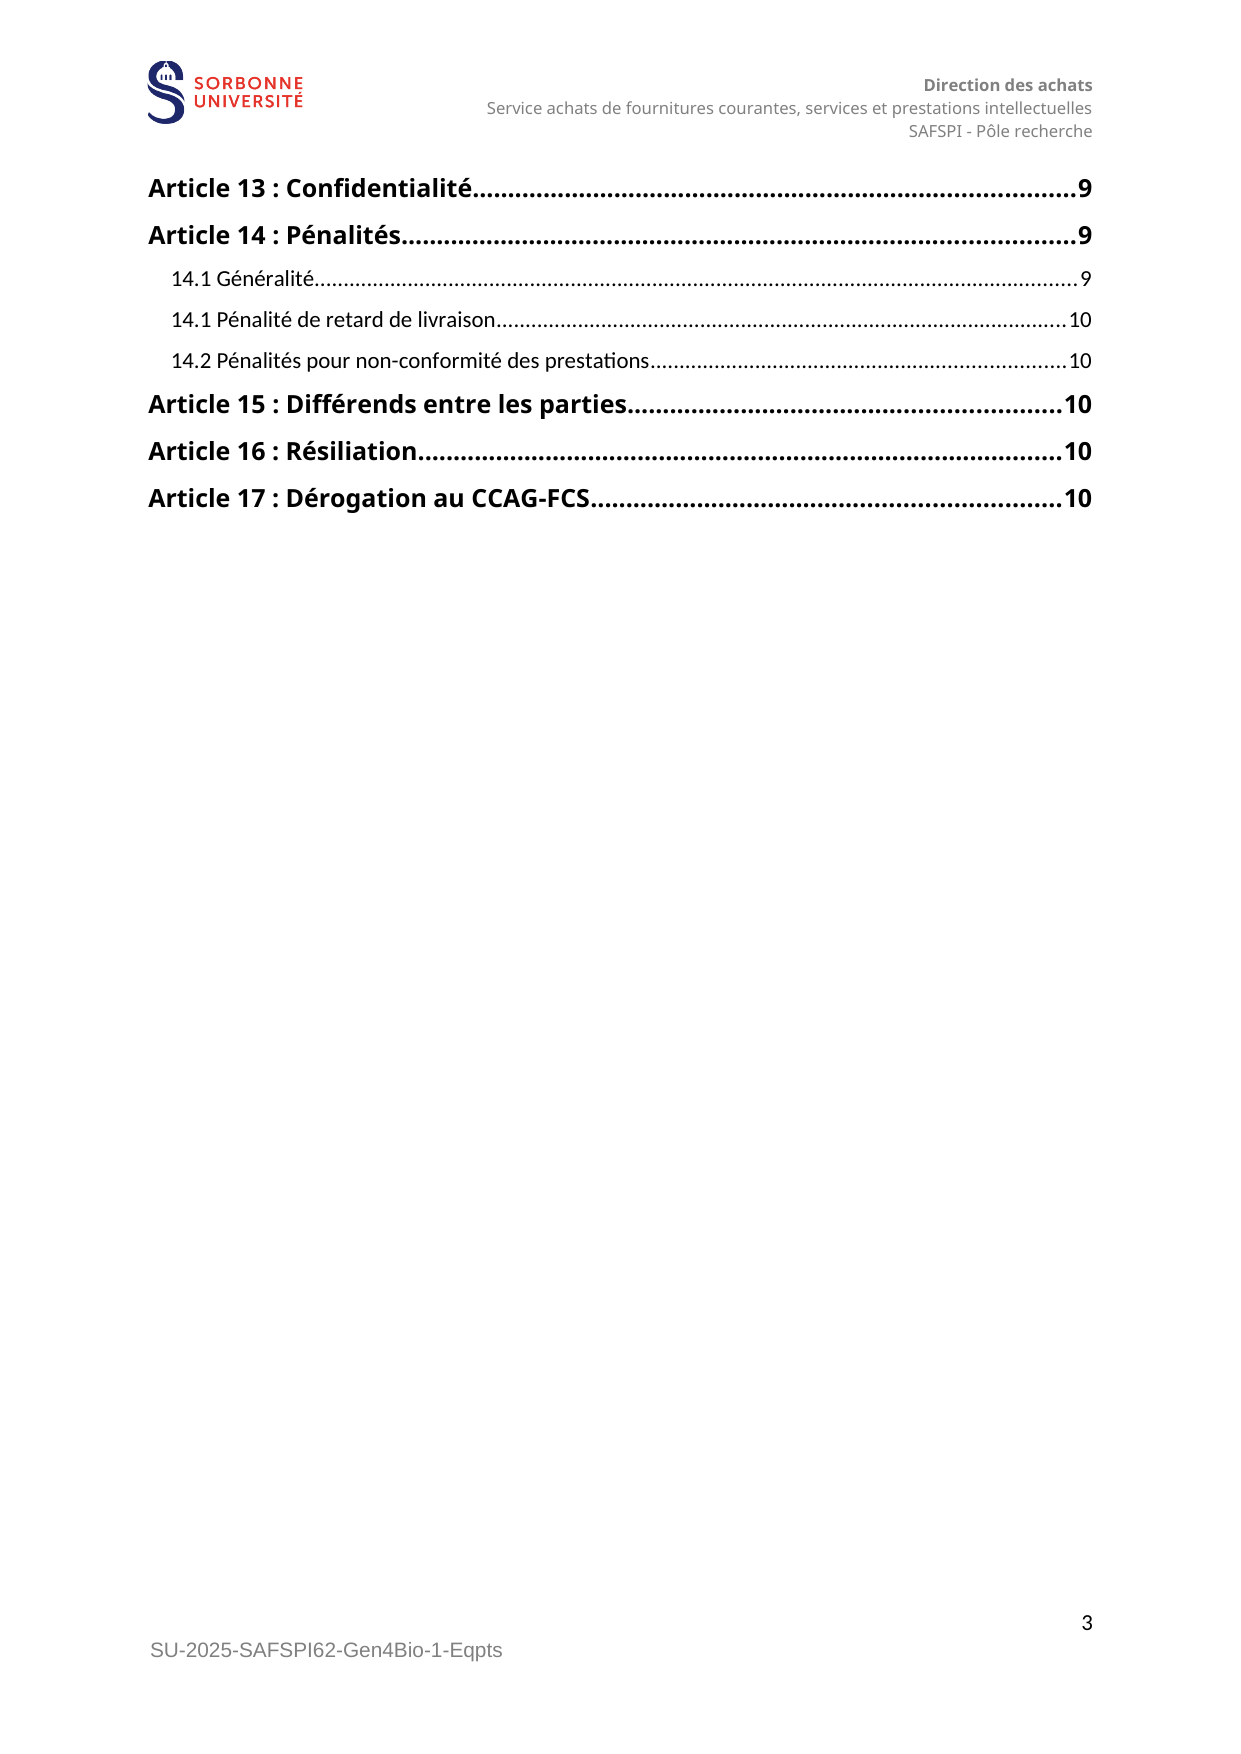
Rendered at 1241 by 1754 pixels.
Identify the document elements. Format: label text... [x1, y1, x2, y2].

text Article 14 : Pénalités 9 [148, 217, 1093, 251]
picture [147, 61, 303, 124]
text 14.1 Pénalité de retard de livraison 10 [171, 305, 1093, 333]
text Article 17 : Dérogation au CCAG-FCS 10 [148, 481, 1093, 515]
text Article 13 : Confidentialité 9 [148, 170, 1093, 204]
text 14.2 Pénalités pour non-conformité des prestations 10 [171, 346, 1093, 374]
text Article 15 : Différends entre les parties 10 [148, 386, 1093, 421]
text Article 16 : Résiliation 10 [148, 434, 1093, 468]
text 14.1 Généralité 9 [171, 264, 1093, 293]
